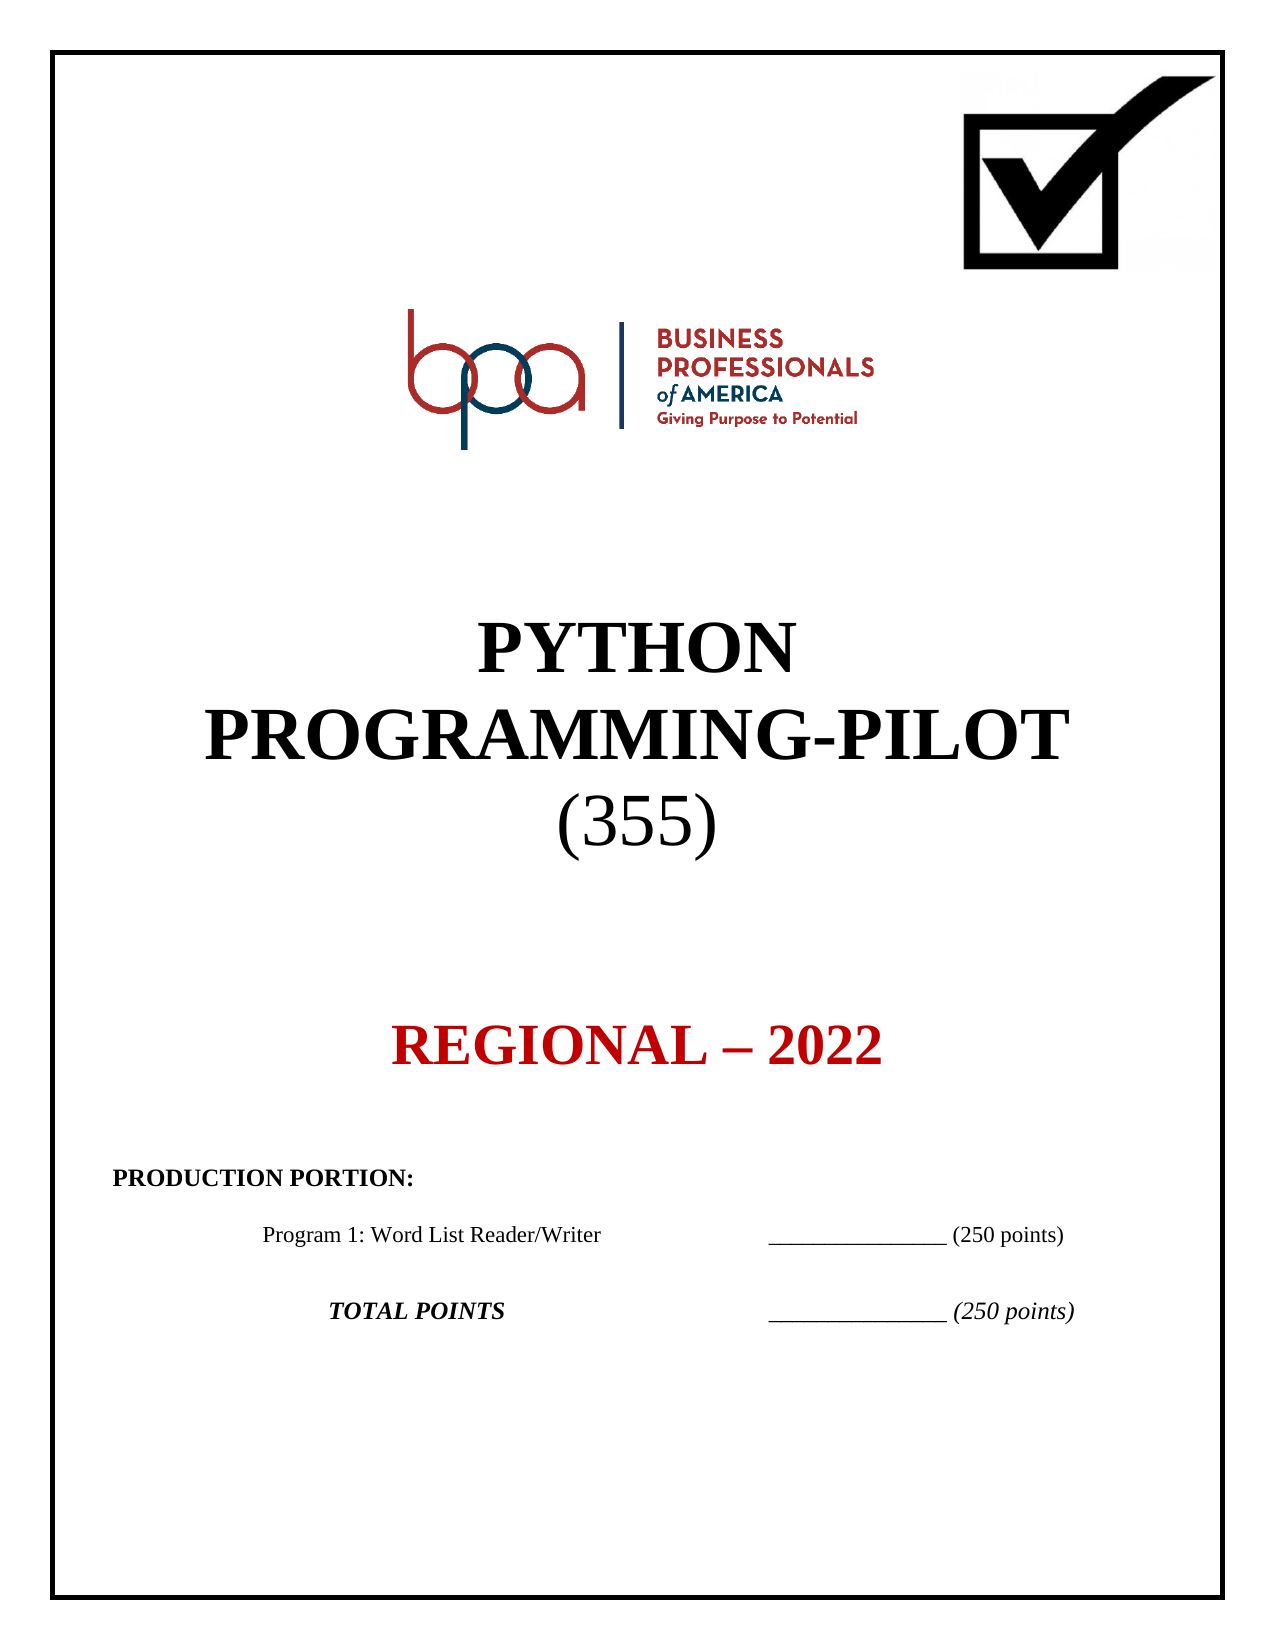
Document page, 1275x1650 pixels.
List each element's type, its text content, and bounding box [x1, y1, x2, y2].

text (355) [112, 775, 1162, 862]
picture [407, 309, 874, 450]
picture [959, 71, 1219, 272]
text Program 1: Word List Reader/Writer (250 points) [262, 1221, 1170, 1247]
text PYTHON [112, 603, 1162, 689]
text PROGRAMMING-PILOT [112, 689, 1162, 775]
text TOTAL POINTS (250 points) [112, 1296, 1162, 1325]
text REGIONAL – 2022 [112, 1010, 1162, 1077]
text PRODUCTION PORTION: [112, 1163, 1069, 1192]
